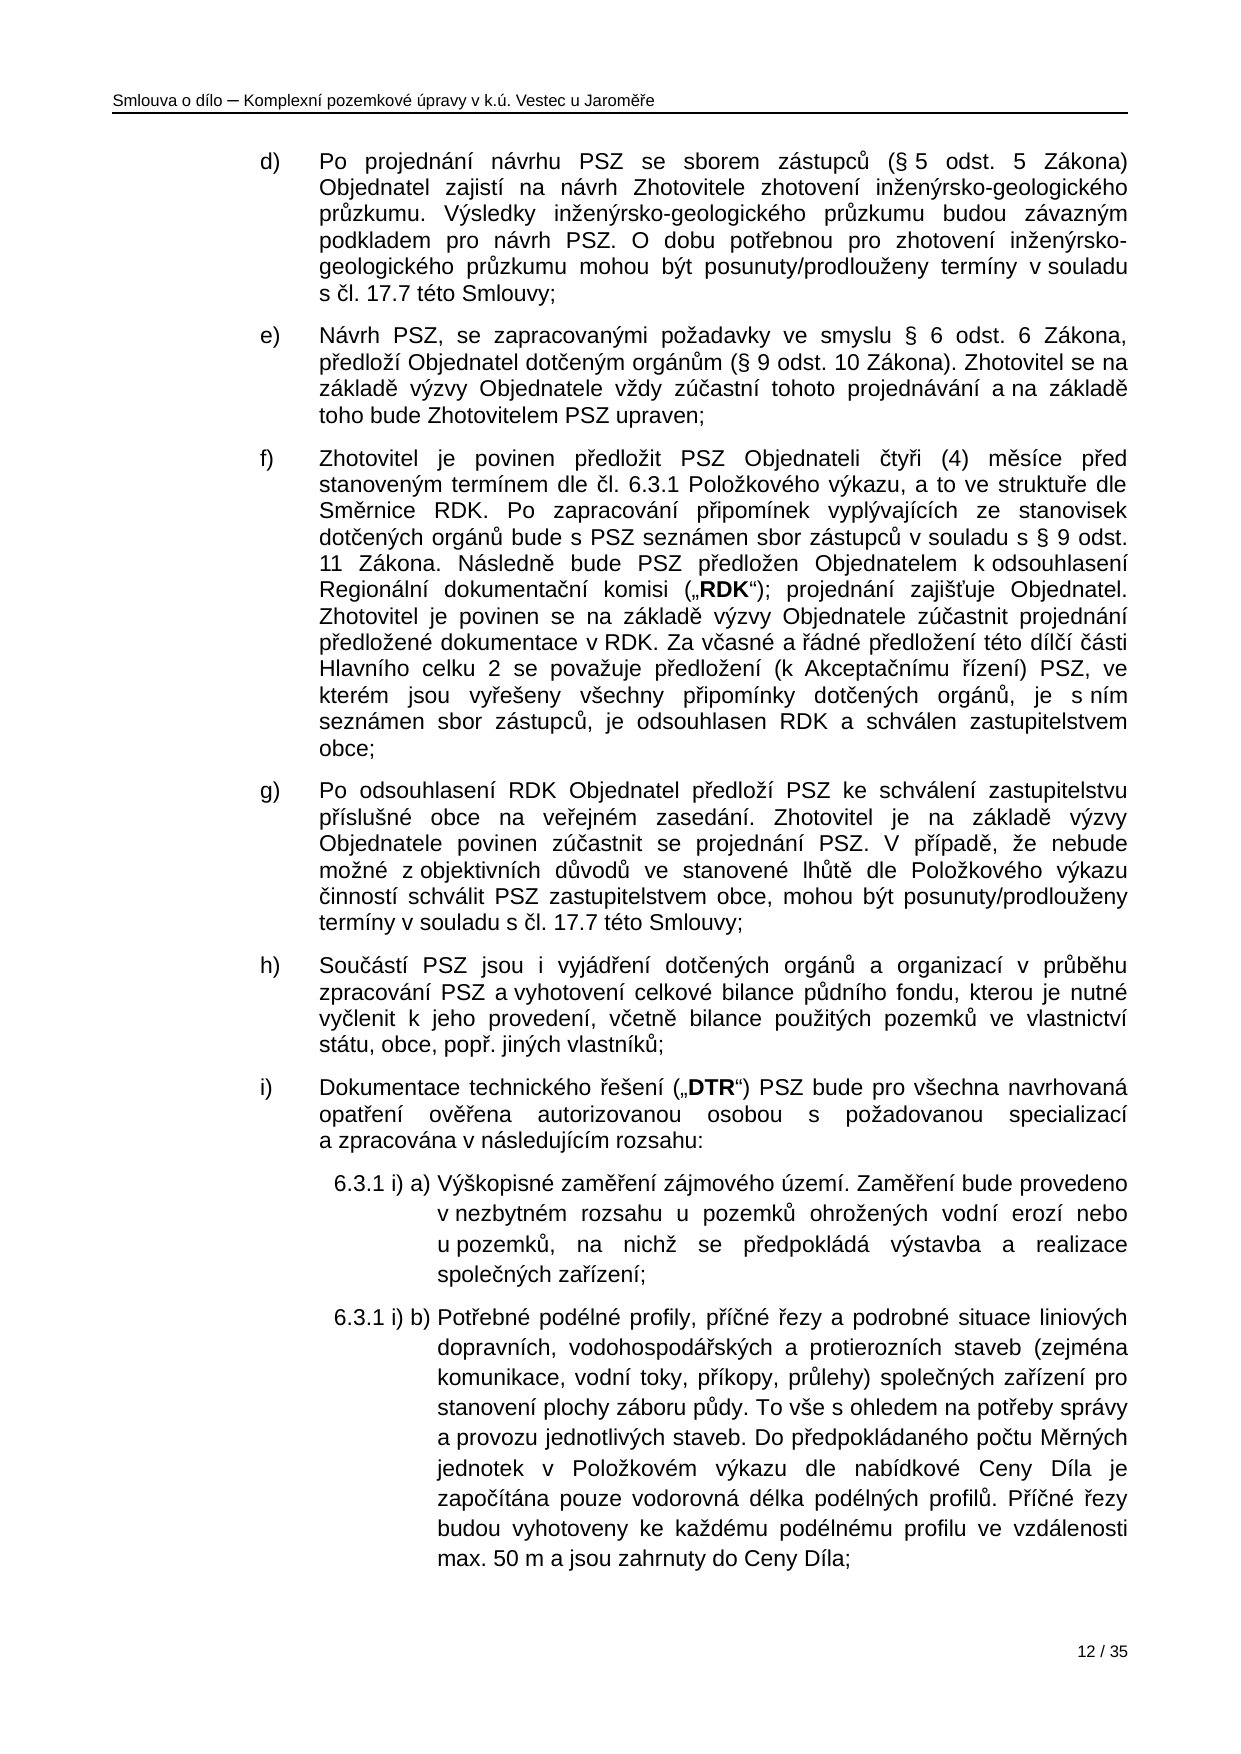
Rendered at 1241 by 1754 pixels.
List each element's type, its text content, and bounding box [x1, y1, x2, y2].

list Výškopisné zaměření zájmového území. Zaměření bude provedeno v nezbytném rozsahu u pozemků ohrožených vodní erozí nebo u pozemků, na nichž se předpokládá výstavba a realizace společných zařízení; [334, 1170, 1128, 1287]
list Zhotovitel je povinen předložit PSZ Objednateli čtyři (4) měsíce před stanoveným termínem dle čl. 6.3.1 Položkového výkazu, a to ve struktuře dle Směrnice RDK. Po zapracování připomínek vyplývajících ze stanovisek dotčených orgánů bude s PSZ seznámen sbor zástupců v souladu s § 9 odst. 11 Zákona. Následně bude PSZ předložen Objednatelem k odsouhlasení Regionální dokumentační komisi („RDK“); projednání zajišťuje Objednatel. Zhotovitel je povinen se na základě výzvy Objednatele zúčastnit projednání předložené dokumentace v RDK. Za včasné a řádné předložení této dílčí části Hlavního celku 2 se považuje předložení (k Akceptačnímu řízení) PSZ, ve kterém jsou vyřešeny všechny připomínky dotčených orgánů, je s ním seznámen sbor zástupců, je odsouhlasen RDK a schválen zastupitelstvem obce; [260, 444, 1128, 761]
list Po odsouhlasení RDK Objednatel předloží PSZ ke schválení zastupitelstvu příslušné obce na veřejném zasedání. Zhotovitel je na základě výzvy Objednatele povinen zúčastnit se projednání PSZ. V případě, že nebude možné z objektivních důvodů ve stanovené lhůtě dle Položkového výkazu činností schválit PSZ zastupitelstvem obce, mohou být posunuty/prodlouženy termíny v souladu s čl. 17.7 této Smlouvy; [260, 777, 1128, 936]
list Dokumentace technického řešení („DTR“) PSZ bude pro všechna navrhovaná opatření ověřena autorizovanou osobou s požadovanou specializací a zpracována v následujícím rozsahu: [260, 1074, 1128, 1153]
list Návrh PSZ, se zapracovanými požadavky ve smyslu § 6 odst. 6 Zákona, předloží Objednatel dotčeným orgánům (§ 9 odst. 10 Zákona). Zhotovitel se na základě výzvy Objednatele vždy zúčastní tohoto projednávání a na základě toho bude Zhotovitelem PSZ upraven; [260, 322, 1128, 428]
list Po projednání návrhu PSZ se sborem zástupců (§ 5 odst. 5 Zákona) Objednatel zajistí na návrh Zhotovitele zhotovení inženýrsko-geologického průzkumu. Výsledky inženýrsko-geologického průzkumu budou závazným podkladem pro návrh PSZ. O dobu potřebnou pro zhotovení inženýrsko-geologického průzkumu mohou být posunuty/prodlouženy termíny v souladu s čl. 17.7 této Smlouvy; [260, 148, 1128, 306]
list Potřebné podélné profily, příčné řezy a podrobné situace liniových dopravních, vodohospodářských a protierozních staveb (zejména komunikace, vodní toky, příkopy, průlehy) společných zařízení pro stanovení plochy záboru půdy. To vše s ohledem na potřeby správy a provozu jednotlivých staveb. Do předpokládaného počtu Měrných jednotek v Položkovém výkazu dle nabídkové Ceny Díla je započítána pouze vodorovná délka podélných profilů. Příčné řezy budou vyhotoveny ke každému podélnému profilu ve vzdálenosti max. 50 m a jsou zahrnuty do Ceny Díla; [334, 1303, 1128, 1571]
list Součástí PSZ jsou i vyjádření dotčených orgánů a organizací v průběhu zpracování PSZ a vyhotovení celkové bilance půdního fondu, kterou je nutné vyčlenit k jeho provedení, včetně bilance použitých pozemků ve vlastnictví státu, obce, popř. jiných vlastníků; [260, 952, 1128, 1058]
